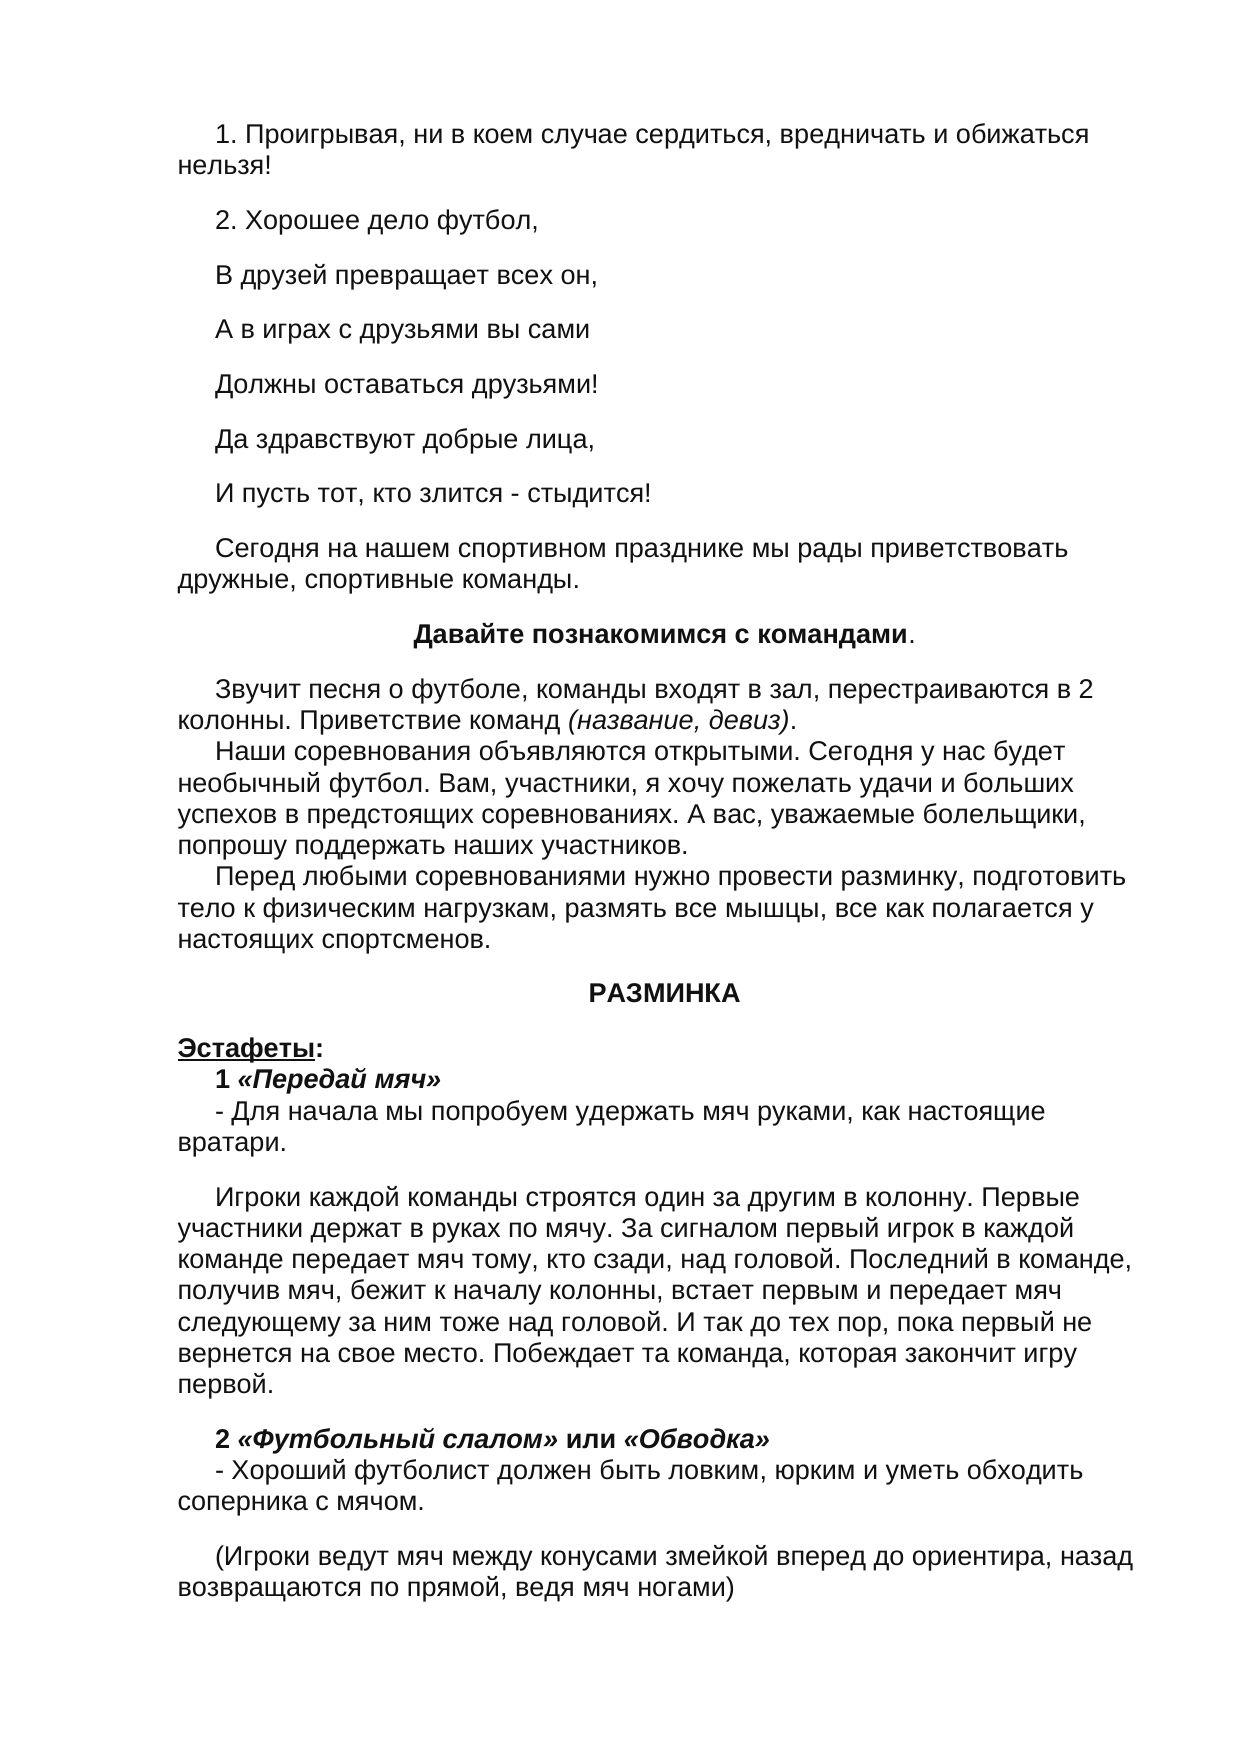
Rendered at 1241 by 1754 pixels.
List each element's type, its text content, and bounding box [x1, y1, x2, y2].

text В друзей превращает всех он, [177, 259, 1152, 290]
text Да здравствуют добрые лица, [177, 423, 1152, 454]
text Эстафеты: [177, 1032, 1152, 1063]
text И пусть тот, кто злится - стыдится! [177, 477, 1152, 509]
text Игроки каждой команды строятся один за другим в колонну. Первые участники держат в руках по мячу. За сигналом первый игрок в каждой команде передает мяч тому, кто сзади, над головой. Последний в команде, получив мяч, бежит к началу колонны, встает первым и передает мяч следующему за ним тоже над головой. И так до тех пор, пока первый не вернется на свое место. Побеждает та команда, которая закончит игру первой. [177, 1181, 1152, 1399]
text 1. Проигрывая, ни в коем случае сердиться, вредничать и обижаться нельзя! [177, 118, 1152, 181]
text 2 «Футбольный слалом» или «Обводка» [177, 1423, 1152, 1454]
text Перед любыми соревнованиями нужно провести разминку, подготовить тело к физическим нагрузкам, размять все мышцы, все как полагается у настоящих спортсменов. [177, 860, 1152, 954]
text Наши соревнования объявляются открытыми. Сегодня у нас будет необычный футбол. Вам, участники, я хочу пожелать удачи и больших успехов в предстоящих соревнованиях. А вас, уважаемые болельщики, попрошу поддержать наших участников. [177, 735, 1152, 860]
text РАЗМИНКА [177, 977, 1152, 1009]
text Давайте познакомимся с командами. [177, 618, 1152, 649]
text - Хороший футболист должен быть ловким, юрким и уметь обходить соперника с мячом. [177, 1454, 1152, 1517]
text - Для начала мы попробуем удержать мяч руками, как настоящие вратари. [177, 1095, 1152, 1157]
text А в играх с друзьями вы сами [177, 313, 1152, 345]
text Должны оставаться друзьями! [177, 368, 1152, 399]
text (Игроки ведут мяч между конусами змейкой вперед до ориентира, назад возвращаются по прямой, ведя мяч ногами) [177, 1540, 1152, 1602]
text 1 «Передай мяч» [177, 1063, 1152, 1095]
text 2. Хорошее дело футбол, [177, 204, 1152, 235]
text Звучит песня о футболе, команды входят в зал, перестраиваются в 2 колонны. Приветствие команд (название, девиз). [177, 673, 1152, 735]
text Сегодня на нашем спортивном празднике мы рады приветствовать дружные, спортивные команды. [177, 532, 1152, 595]
